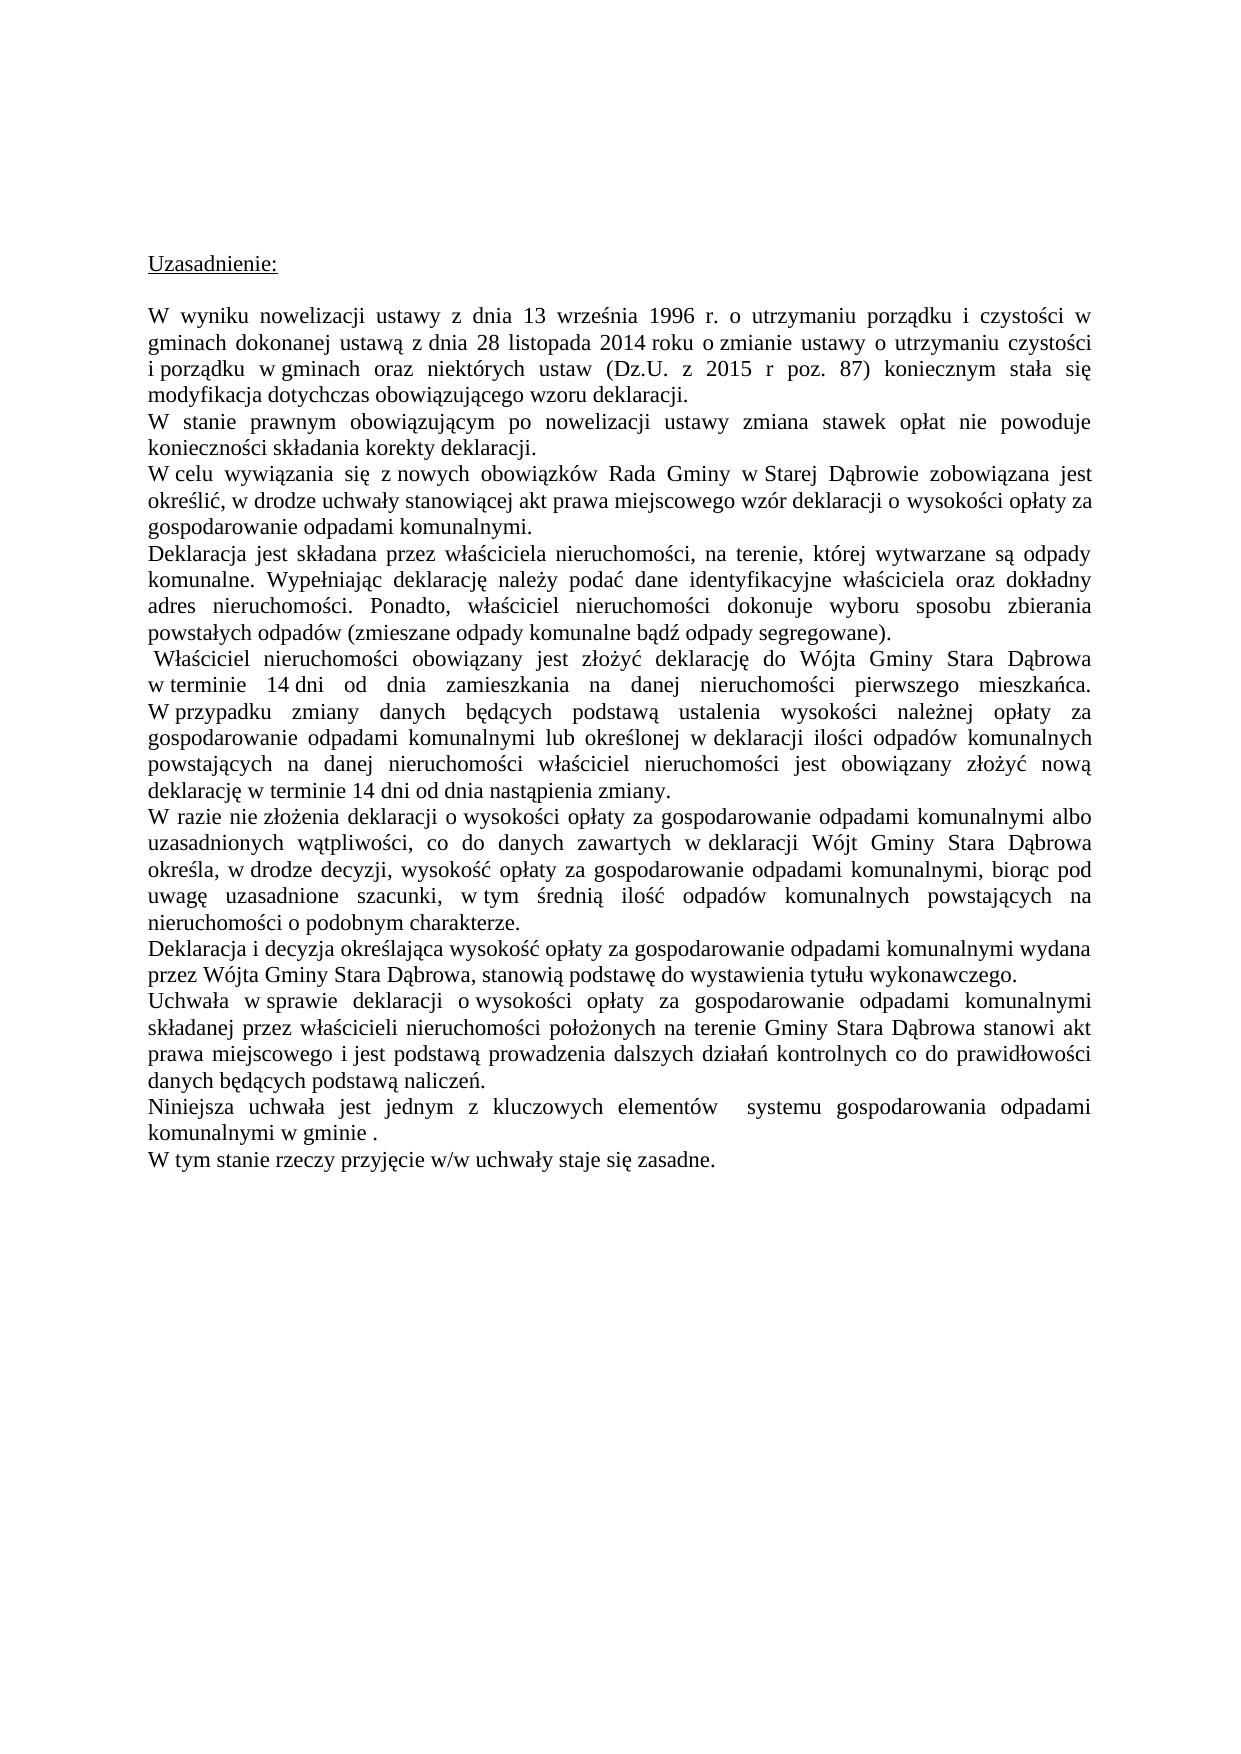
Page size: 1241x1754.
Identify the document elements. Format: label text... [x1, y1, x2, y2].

text Właściciel nieruchomości obowiązany jest złożyć deklarację do Wójta Gminy Stara Dąbrowa w terminie 14 dni od dnia zamieszkania na danej nieruchomości pierwszego mieszkańca. W przypadku zmiany danych będących podstawą ustalenia wysokości należnej opłaty za gospodarowanie odpadami komunalnymi lub określonej w deklaracji ilości odpadów komunalnych powstających na danej nieruchomości właściciel nieruchomości jest obowiązany złożyć nową deklarację w terminie 14 dni od dnia nastąpienia zmiany. [148, 645, 1093, 803]
text Deklaracja i decyzja określająca wysokość opłaty za gospodarowanie odpadami komunalnymi wydana przez Wójta Gminy Stara Dąbrowa, stanowią podstawę do wystawienia tytułu wykonawczego. [148, 935, 1093, 988]
text W stanie prawnym obowiązującym po nowelizacji ustawy zmiana stawek opłat nie powoduje konieczności składania korekty deklaracji. [148, 408, 1093, 461]
text Uzasadnienie: [148, 250, 1093, 276]
text W razie nie złożenia deklaracji o wysokości opłaty za gospodarowanie odpadami komunalnymi albo uzasadnionych wątpliwości, co do danych zawartych w deklaracji Wójt Gminy Stara Dąbrowa określa, w drodze decyzji, wysokość opłaty za gospodarowanie odpadami komunalnymi, biorąc pod uwagę uzasadnione szacunki, w tym średnią ilość odpadów komunalnych powstających na nieruchomości o podobnym charakterze. [148, 803, 1093, 935]
text W celu wywiązania się z nowych obowiązków Rada Gminy w Starej Dąbrowie zobowiązana jest określić, w drodze uchwały stanowiącej akt prawa miejscowego wzór deklaracji o wysokości opłaty za gospodarowanie odpadami komunalnymi. [148, 461, 1093, 539]
text W wyniku nowelizacji ustawy z dnia 13 września 1996 r. o utrzymaniu porządku i czystości w gminach dokonanej ustawą z dnia 28 listopada 2014 roku o zmianie ustawy o utrzymaniu czystości i porządku w gminach oraz niektórych ustaw (Dz.U. z 2015 r poz. 87) koniecznym stała się modyfikacja dotychczas obowiązującego wzoru deklaracji. [148, 302, 1093, 408]
text Deklaracja jest składana przez właściciela nieruchomości, na terenie, której wytwarzane są odpady komunalne. Wypełniając deklarację należy podać dane identyfikacyjne właściciela oraz dokładny adres nieruchomości. Ponadto, właściciel nieruchomości dokonuje wyboru sposobu zbierania powstałych odpadów (zmieszane odpady komunalne bądź odpady segregowane). [148, 539, 1093, 645]
text Uchwała w sprawie deklaracji o wysokości opłaty za gospodarowanie odpadami komunalnymi składanej przez właścicieli nieruchomości położonych na terenie Gminy Stara Dąbrowa stanowi akt prawa miejscowego i jest podstawą prowadzenia dalszych działań kontrolnych co do prawidłowości danych będących podstawą naliczeń. [148, 988, 1093, 1093]
text Niniejsza uchwała jest jednym z kluczowych elementów systemu gospodarowania odpadami komunalnymi w gminie . [148, 1093, 1093, 1146]
text W tym stanie rzeczy przyjęcie w/w uchwały staje się zasadne. [148, 1146, 1093, 1172]
